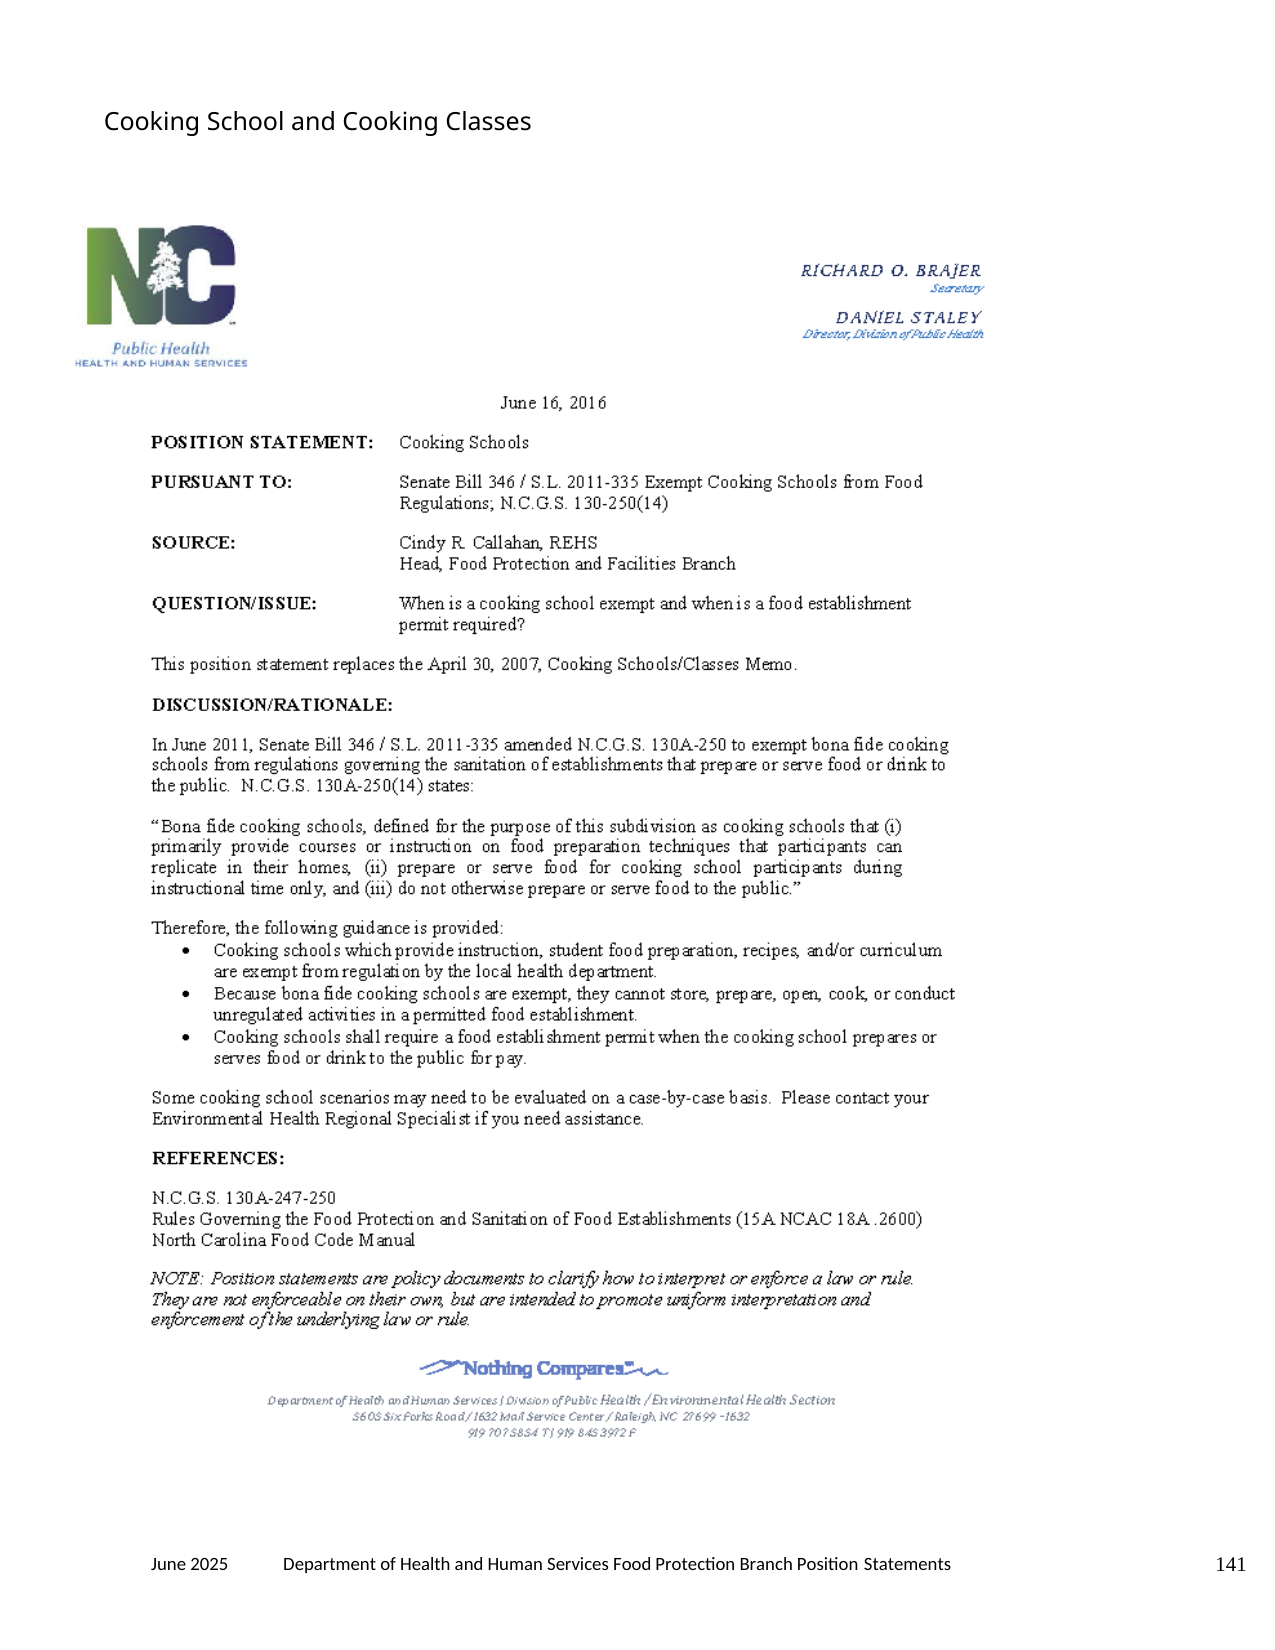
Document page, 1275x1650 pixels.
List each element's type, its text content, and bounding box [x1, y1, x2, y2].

subtitle Cooking School and Cooking Classes [28, 104, 1246, 138]
picture [28, 166, 1080, 1474]
